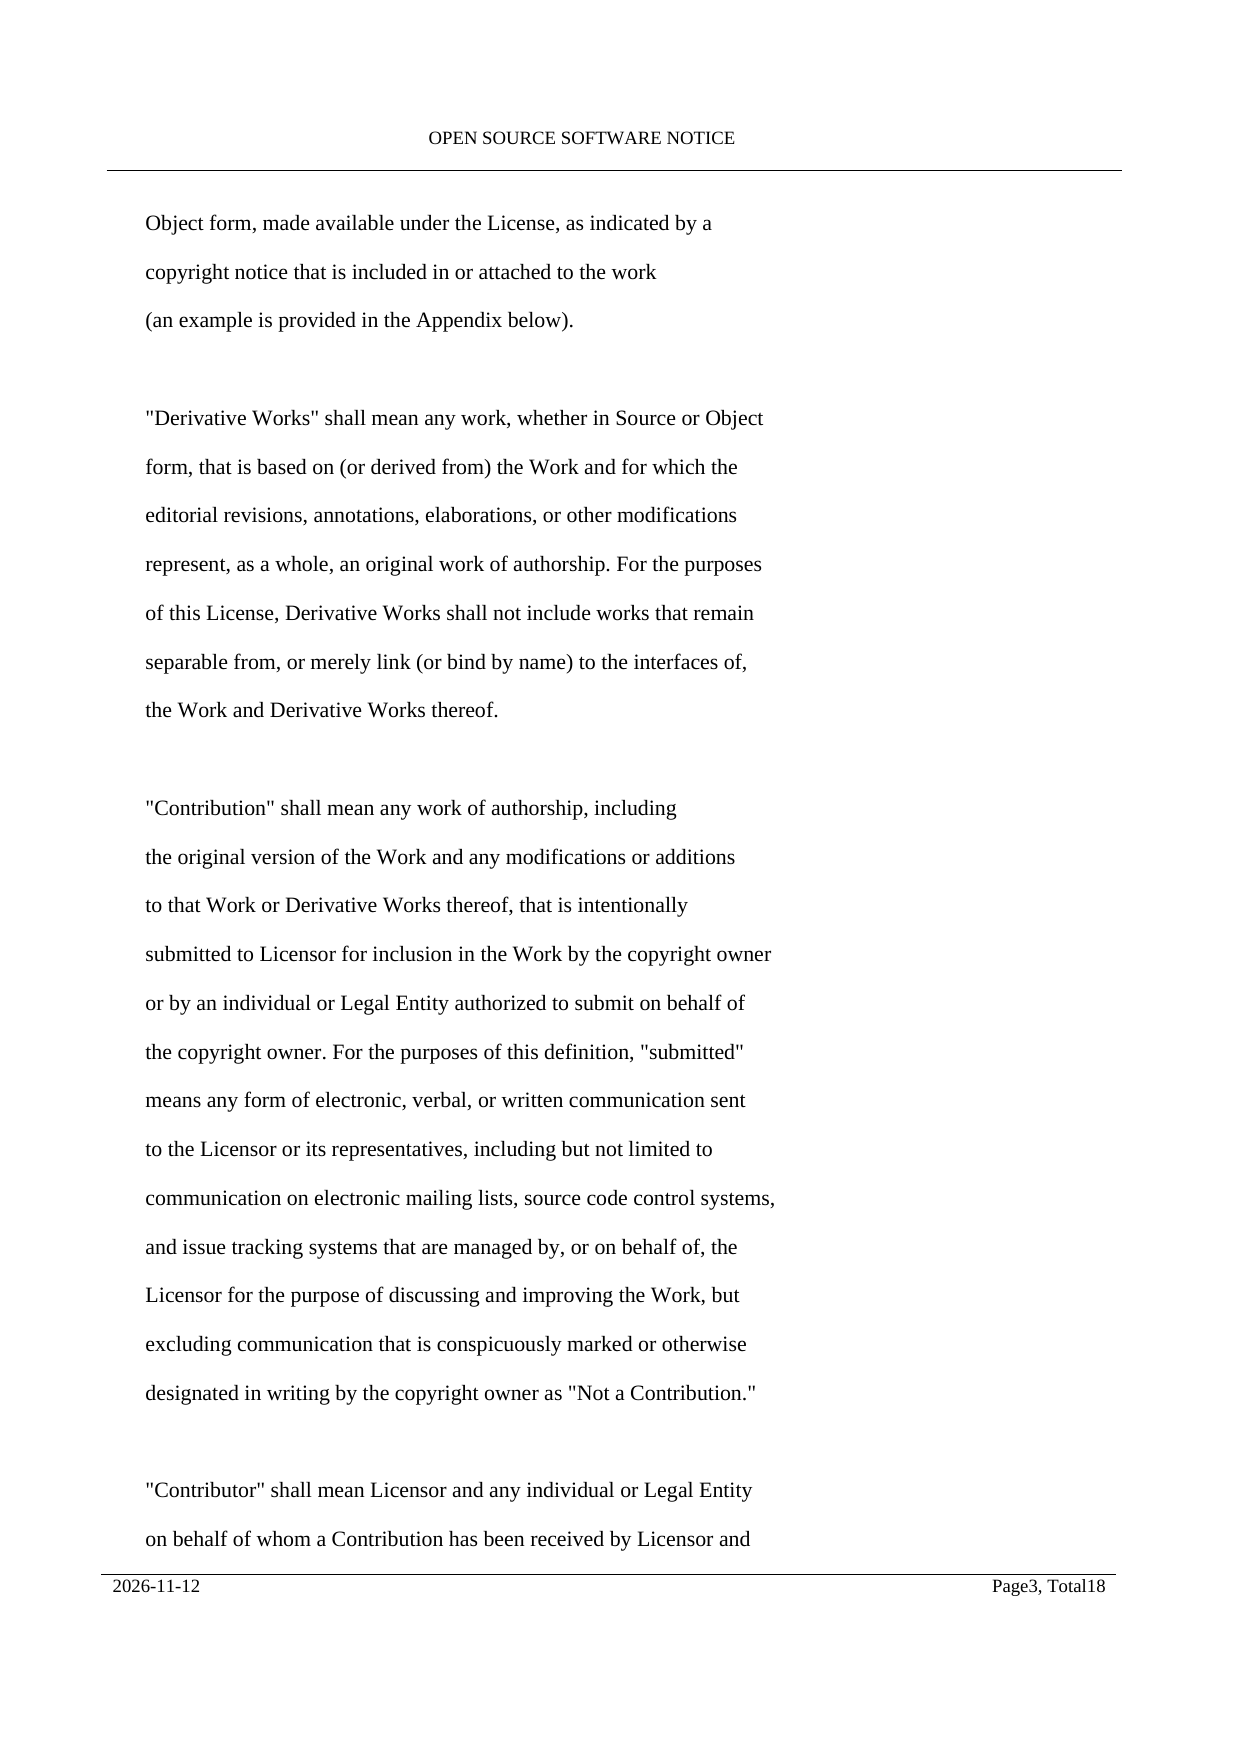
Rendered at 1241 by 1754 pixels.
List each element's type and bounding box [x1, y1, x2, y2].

text [112, 206, 1128, 1555]
